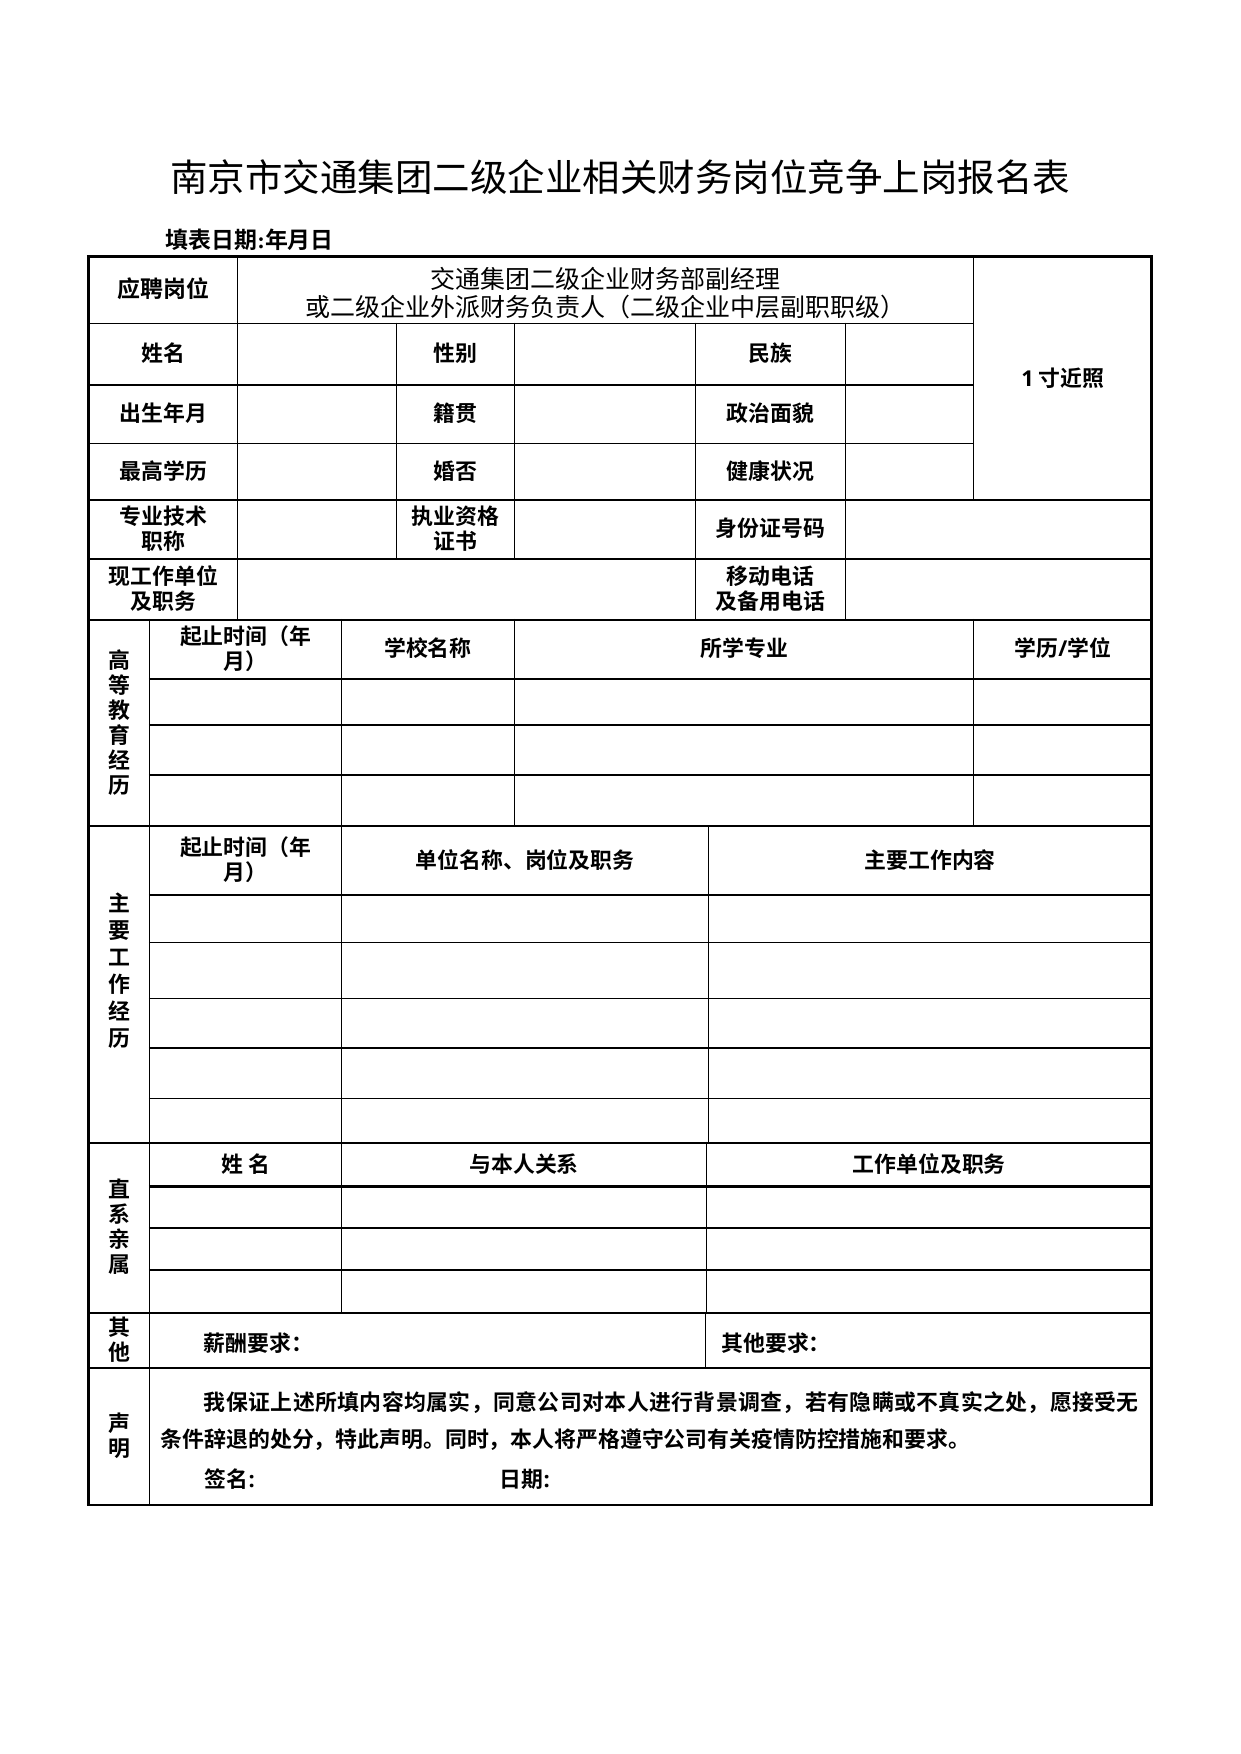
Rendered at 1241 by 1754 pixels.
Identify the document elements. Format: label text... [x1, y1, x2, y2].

table_header 1寸近照 [974, 258, 1150, 499]
table_cell [709, 943, 1150, 998]
table_cell 现工作单位及职务 [90, 560, 237, 619]
table_cell 与本人关系 [342, 1144, 706, 1185]
table_cell 起止时间（年月） [150, 621, 341, 678]
table_cell 主要工作经历 [90, 827, 149, 1142]
table_cell [150, 1188, 341, 1227]
table_cell 我保证上述所填内容均属实，同意公司对本人进行背景调查，若有隐瞒或不真实之处，愿接受无条件辞退的处分，特此声明。同时，本人将严格遵守公司有关疫情防控措施和要求。 签名: 日期: [150, 1369, 1150, 1503]
table_cell [515, 386, 695, 442]
table_cell [515, 444, 695, 499]
table_cell 移动电话 及备用电话 [696, 560, 845, 619]
table_cell [846, 501, 1150, 558]
table_cell 籍贯 [397, 386, 514, 442]
table_cell 学校名称 [342, 621, 514, 678]
table_cell [846, 444, 973, 499]
table_cell 声明 [90, 1369, 149, 1503]
table_cell [150, 1271, 341, 1312]
table_cell 学历/学位 [974, 621, 1150, 678]
table_cell 专业技术 职称 [90, 501, 237, 558]
table_cell 所学专业 [515, 621, 973, 678]
table_cell 单位名称、岗位及职务 [342, 827, 708, 894]
table_cell [238, 324, 396, 384]
table_cell 民族 [696, 324, 845, 384]
table_cell [515, 776, 973, 825]
table_cell 身份证号码 [696, 501, 845, 558]
table_cell [238, 501, 396, 558]
text 南京市交通集团二级企业相关财务岗位竞争上岗报名表 [165, 148, 1075, 202]
table_cell 执业资格证书 [397, 501, 514, 558]
table_cell [342, 1188, 706, 1227]
table_cell [238, 386, 396, 442]
table_cell [150, 726, 341, 773]
table_cell [709, 1099, 1150, 1142]
table_cell [846, 386, 973, 442]
table_cell [150, 1099, 341, 1142]
table_cell [846, 560, 1150, 619]
table_cell 薪酬要求： [150, 1314, 705, 1367]
table_cell [342, 680, 514, 724]
table_cell [150, 1049, 341, 1098]
table_cell 其他要求： [706, 1314, 1150, 1367]
table_cell [974, 680, 1150, 724]
table_cell [846, 324, 973, 384]
table_cell 姓名 [90, 324, 237, 384]
table_cell [515, 501, 695, 558]
table_cell [342, 943, 708, 998]
table_cell [342, 896, 708, 942]
table_cell 直系亲属 [90, 1144, 149, 1312]
table_cell [515, 680, 973, 724]
table_cell [342, 1229, 706, 1269]
table_cell [342, 726, 514, 773]
table_header 交通集团二级企业财务部副经理 或二级企业外派财务负责人（二级企业中层副职职级） [238, 258, 973, 322]
table_cell 起止时间（年月） [150, 827, 341, 894]
table_cell 工作单位及职务 [707, 1144, 1150, 1185]
table_cell 最高学历 [90, 444, 237, 499]
table_cell [150, 896, 341, 942]
table_cell [974, 776, 1150, 825]
table_cell [707, 1229, 1150, 1269]
table_cell [515, 324, 695, 384]
table_cell [342, 776, 514, 825]
table_cell [342, 1099, 708, 1142]
table_cell [150, 1229, 341, 1269]
table_cell 主要工作内容 [709, 827, 1150, 894]
table_cell [707, 1188, 1150, 1227]
table_cell 出生年月 [90, 386, 237, 442]
table_cell 健康状况 [696, 444, 845, 499]
table_cell [707, 1271, 1150, 1312]
table_cell [709, 896, 1150, 942]
table_cell [974, 726, 1150, 773]
table_cell 高等教育经历 [90, 621, 149, 825]
table_cell [342, 1271, 706, 1312]
table_header 应聘岗位 [90, 258, 237, 322]
table_cell [515, 726, 973, 773]
table_cell [150, 680, 341, 724]
table_cell [238, 444, 396, 499]
text 填表日期:年月日 [165, 222, 1075, 255]
table_cell 政治面貌 [696, 386, 845, 442]
table_cell [150, 999, 341, 1047]
table_cell 姓 名 [150, 1144, 341, 1185]
table_cell [709, 999, 1150, 1047]
table_cell [342, 1049, 708, 1098]
table_cell [709, 1049, 1150, 1098]
table_cell 婚否 [397, 444, 514, 499]
table_cell [150, 776, 341, 825]
table_cell [150, 943, 341, 998]
table_cell 性别 [397, 324, 514, 384]
table_cell [342, 999, 708, 1047]
table_cell 其他 [90, 1314, 149, 1367]
table_cell [238, 560, 695, 619]
